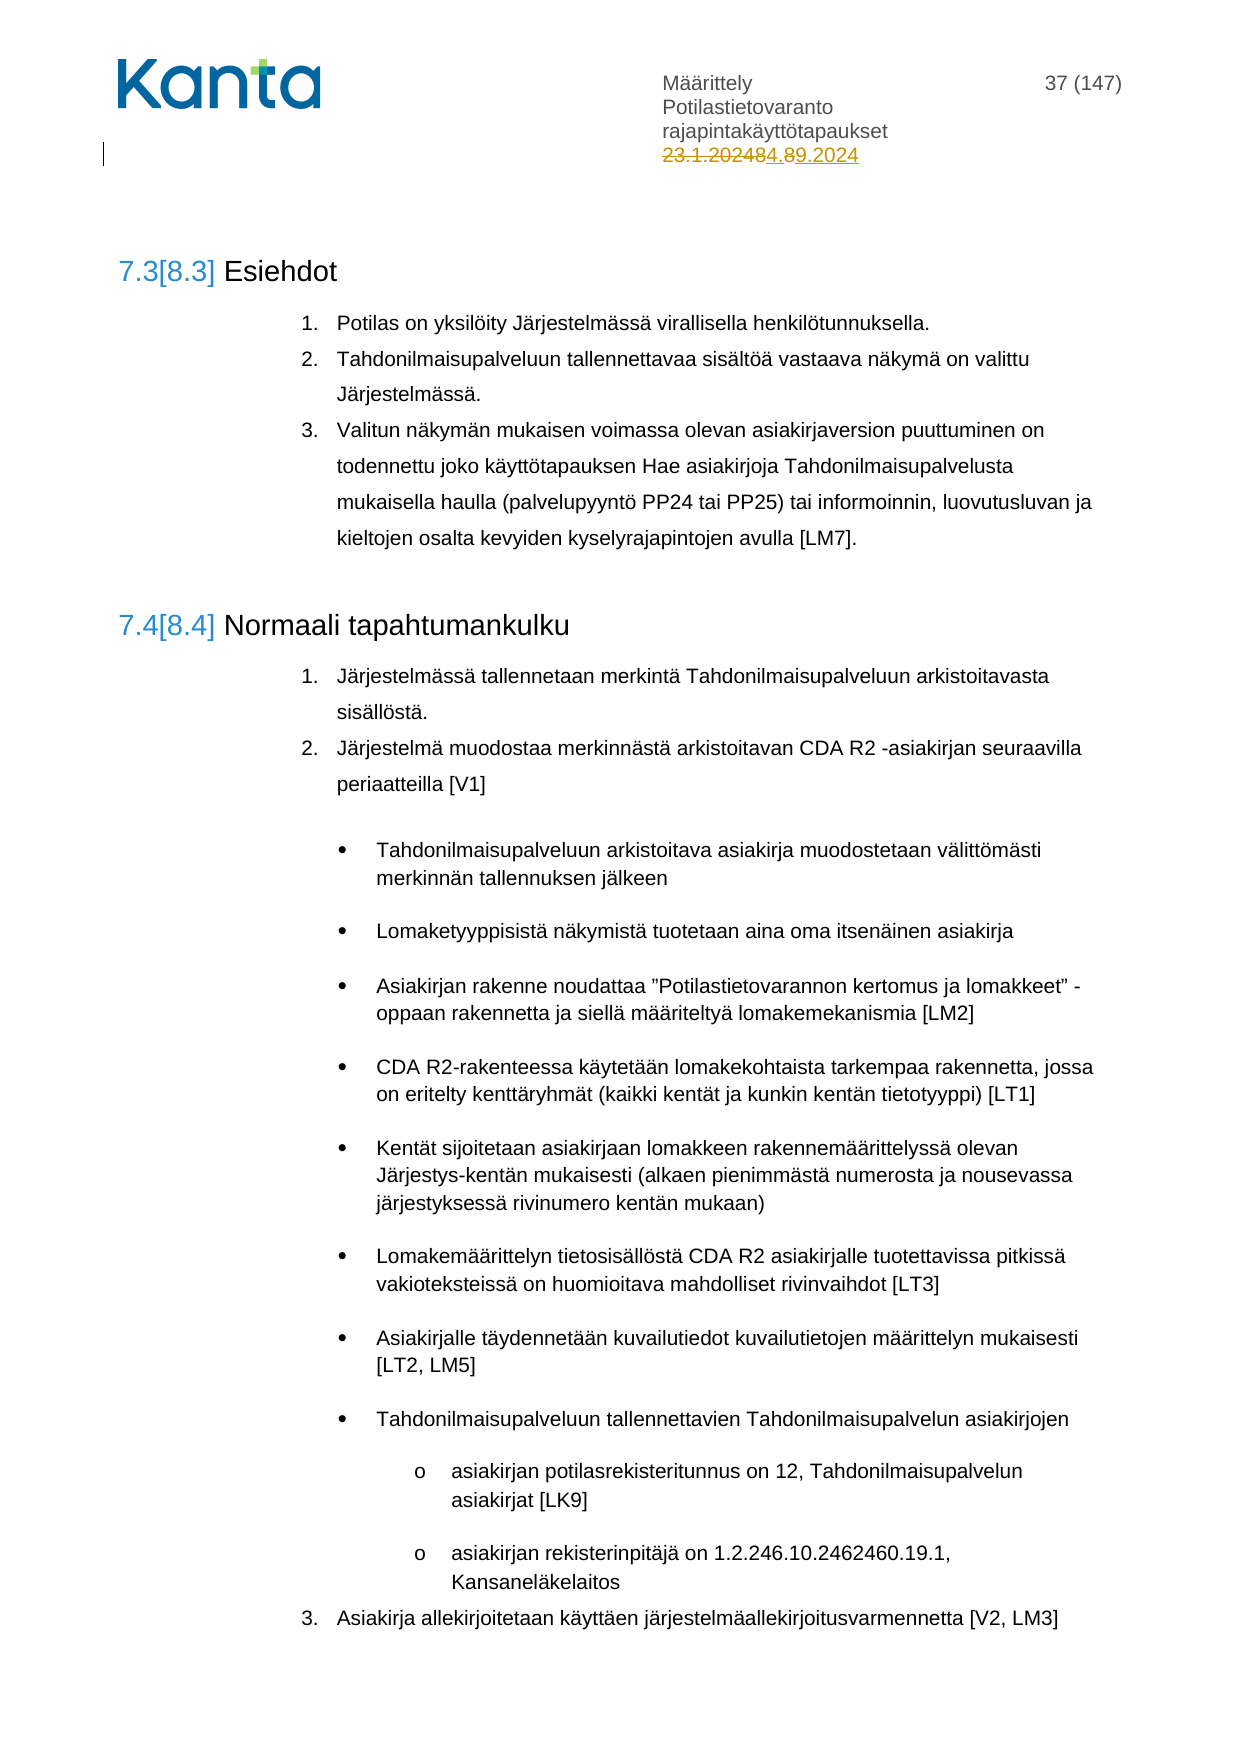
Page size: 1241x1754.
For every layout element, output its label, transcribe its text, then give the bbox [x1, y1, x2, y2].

list asiakirjan potilasrekisteritunnus on 12, Tahdonilmaisupalvelun asiakirjat [LK9] [414, 1458, 1107, 1512]
list asiakirjan rekisterinpitäjä on 1.2.246.10.2462460.19.1, Kansaneläkelaitos [414, 1539, 1107, 1593]
list Tahdonilmaisupalveluun arkistoitava asiakirja muodostetaan välittömästi merkinnän tallennuksen jälkeen [339, 835, 1107, 889]
subtitle Normaali tapahtumankulku [118, 608, 1107, 641]
list Kentät sijoitetaan asiakirjaan lomakkeen rakennemäärittelyssä olevan Järjestys-kentän mukaisesti (alkaen pienimmästä numerosta ja nousevassa järjestyksessä rivinumero kentän mukaan) [339, 1133, 1107, 1214]
list Lomaketyyppisistä näkymistä tuotetaan aina oma itsenäinen asiakirja [339, 916, 1107, 943]
list Valitun näkymän mukaisen voimassa olevan asiakirjaversion puuttuminen on todennettu joko käyttötapauksen Hae asiakirjoja Tahdonilmaisupalvelusta mukaisella haulla (palvelupyyntö PP24 tai PP25) tai informoinnin, luovutusluvan ja kieltojen osalta kevyiden kyselyrajapintojen avulla [LM7]. [301, 418, 1107, 550]
list Asiakirja allekirjoitetaan käyttäen järjestelmäallekirjoitusvarmennetta [V2, LM3] [301, 1606, 1107, 1630]
list Järjestelmä muodostaa merkinnästä arkistoitavan CDA R2 -asiakirjan seuraavilla periaatteilla [V1] [301, 736, 1107, 796]
list Asiakirjalle täydennetään kuvailutiedot kuvailutietojen määrittelyn mukaisesti [LT2, LM5] [339, 1323, 1107, 1377]
list Asiakirjan rakenne noudattaa ”Potilastietovarannon kertomus ja lomakkeet” -oppaan rakennetta ja siellä määriteltyä lomakemekanismia [LM2] [339, 971, 1107, 1025]
list Potilas on yksilöity Järjestelmässä virallisella henkilötunnuksella. [301, 310, 1107, 334]
list Tahdonilmaisupalveluun tallennettavaa sisältöä vastaava näkymä on valittu Järjestelmässä. [301, 346, 1107, 406]
picture [118, 59, 321, 109]
list Tahdonilmaisupalveluun tallennettavien Tahdonilmaisupalvelun asiakirjojen [339, 1404, 1107, 1431]
list CDA R2-rakenteessa käytetään lomakekohtaista tarkempaa rakennetta, jossa on eritelty kenttäryhmät (kaikki kentät ja kunkin kentän tietotyyppi) [LT1] [339, 1052, 1107, 1106]
list Järjestelmässä tallennetaan merkintä Tahdonilmaisupalveluun arkistoitavasta sisällöstä. [301, 664, 1107, 724]
subtitle Esiehdot [118, 254, 1107, 287]
list Lomakemäärittelyn tietosisällöstä CDA R2 asiakirjalle tuotettavissa pitkissä vakioteksteissä on huomioitava mahdolliset rivinvaihdot [LT3] [339, 1241, 1107, 1296]
